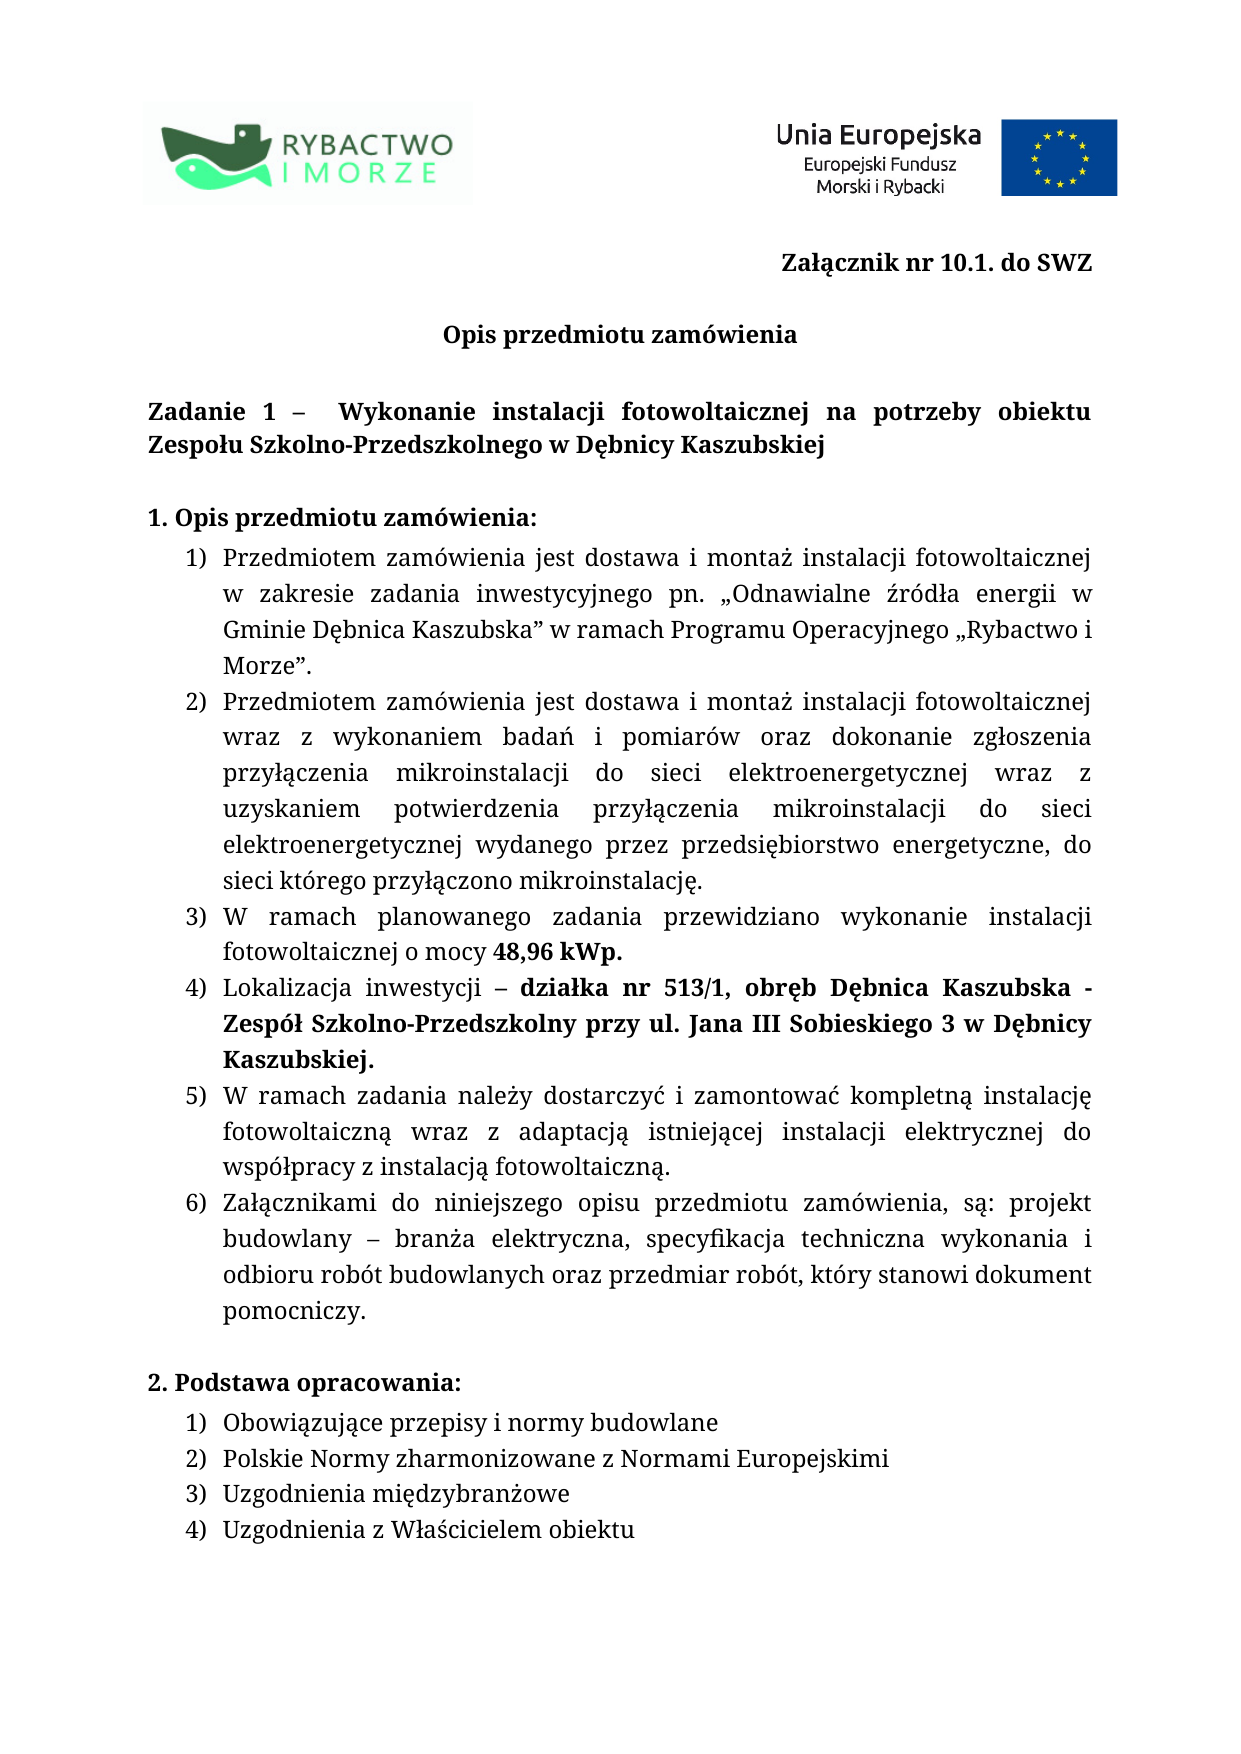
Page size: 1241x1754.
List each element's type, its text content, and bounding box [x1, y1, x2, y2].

list Uzgodnienia z Właścicielem obiektu [185, 1513, 1093, 1546]
text 2. Podstawa opracowania: [148, 1366, 1093, 1398]
list W ramach planowanego zadania przewidziano wykonanie instalacji fotowoltaicznej o mocy 48,96 kWp. [185, 899, 1093, 968]
list Załącznikami do niniejszego opisu przedmiotu zamówienia, są: projekt budowlany – branża elektryczna, specyfikacja techniczna wykonania i odbioru robót budowlanych oraz przedmiar robót, który stanowi dokument pomocniczy. [185, 1186, 1093, 1326]
picture [142, 101, 474, 205]
list Uzgodnienia międzybranżowe [185, 1477, 1093, 1510]
list Przedmiotem zamówienia jest dostawa i montaż instalacji fotowoltaicznej w zakresie zadania inwestycyjnego pn. „Odnawialne źródła energii w Gminie Dębnica Kaszubska” w ramach Programu Operacyjnego „Rybactwo i Morze”. [185, 541, 1093, 681]
text Zadanie 1 – Wykonanie instalacji fotowoltaicznej na potrzeby obiektu Zespołu Szkolno-Przedszkolnego w Dębnicy Kaszubskiej [148, 395, 1093, 460]
list Lokalizacja inwestycji – działka nr 513/1, obręb Dębnica Kaszubska - Zespół Szkolno-Przedszkolny przy ul. Jana III Sobieskiego 3 w Dębnicy Kaszubskiej. [185, 971, 1093, 1075]
text Opis przedmiotu zamówienia [148, 318, 1093, 351]
list W ramach zadania należy dostarczyć i zamontować kompletną instalację fotowoltaiczną wraz z adaptacją istniejącej instalacji elektrycznej do współpracy z instalacją fotowoltaiczną. [185, 1078, 1093, 1183]
text 1. Opis przedmiotu zamówienia: [148, 501, 1093, 533]
list Przedmiotem zamówienia jest dostawa i montaż instalacji fotowoltaicznej wraz z wykonaniem badań i pomiarów oraz dokonanie zgłoszenia przyłączenia mikroinstalacji do sieci elektroenergetycznej wraz z uzyskaniem potwierdzenia przyłączenia mikroinstalacji do sieci elektroenergetycznej wydanego przez przedsiębiorstwo energetyczne, do sieci którego przyłączono mikroinstalację. [185, 684, 1093, 896]
picture [776, 117, 1118, 196]
list Polskie Normy zharmonizowane z Normami Europejskimi [185, 1441, 1093, 1474]
text Załącznik nr 10.1. do SWZ [679, 245, 1093, 278]
list Obowiązujące przepisy i normy budowlane [185, 1406, 1093, 1438]
